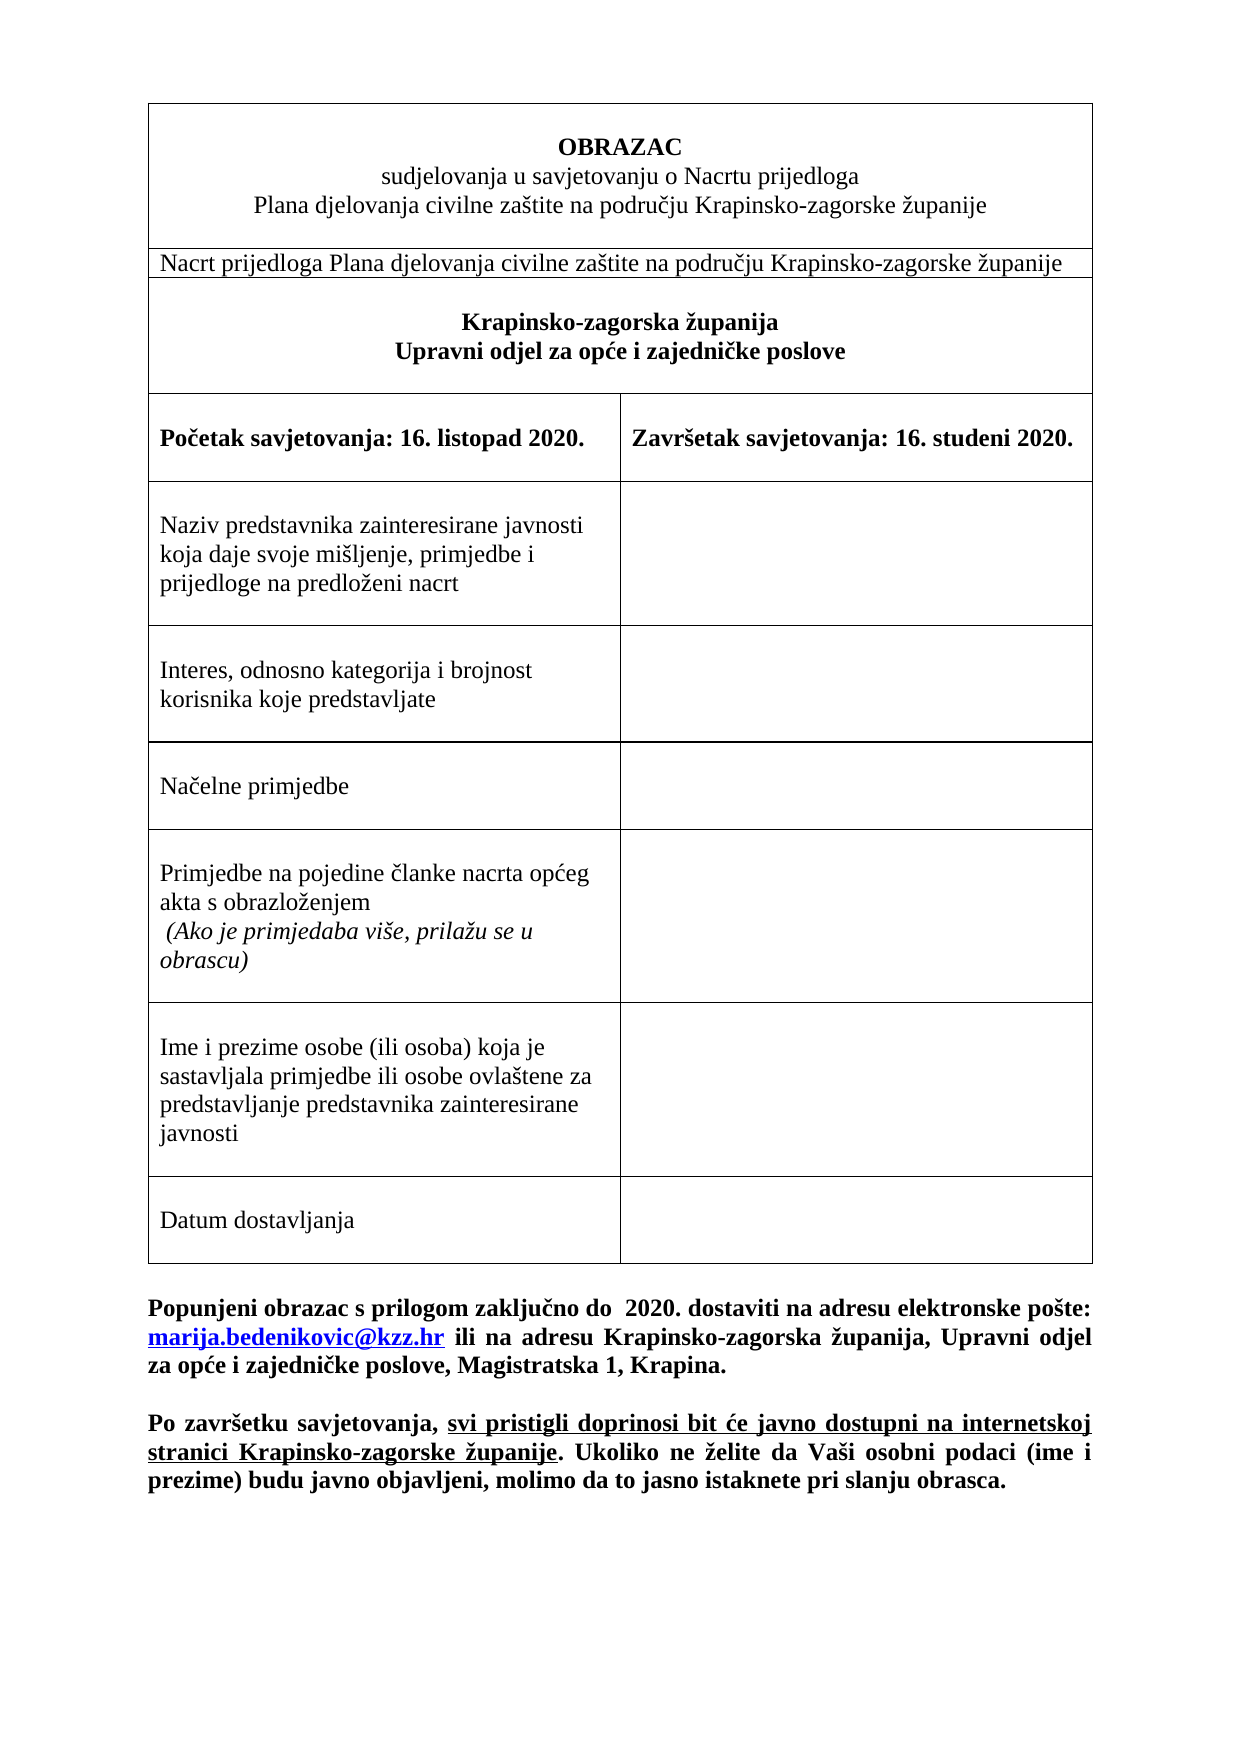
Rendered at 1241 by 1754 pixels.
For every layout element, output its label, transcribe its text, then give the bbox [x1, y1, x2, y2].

table_cell [621, 743, 1092, 829]
table_cell Krapinsko-zagorska županija Upravni odjel za opće i zajedničke poslove [149, 278, 1092, 393]
table_cell [621, 830, 1092, 1002]
table_cell Početak savjetovanja: 16. listopad 2020. [149, 394, 620, 481]
table_cell Načelne primjedbe [149, 743, 620, 829]
table_cell [621, 1177, 1092, 1263]
text Popunjeni obrazac s prilogom zaključno do 2020. dostaviti na adresu elektronske pošte: marija.bedenikovic@kzz.hr ili na adresu Krapinsko-zagorska županija, Upravni odjel za opće i zajedničke poslove, Magistratska 1, Krapina. [148, 1293, 1092, 1379]
table_cell Datum dostavljanja [149, 1177, 620, 1263]
table_cell Nacrt prijedloga Plana djelovanja civilne zaštite na području Krapinsko-zagorske županije [149, 249, 1092, 277]
table_header OBRAZAC sudjelovanja u savjetovanju o Nacrtu prijedloga Plana djelovanja civilne zaštite na području Krapinsko-zagorske županije [149, 104, 1092, 247]
table_cell [621, 482, 1092, 625]
table_cell Naziv predstavnika zainteresirane javnosti koja daje svoje mišljenje, primjedbe i prijedloge na predloženi nacrt [149, 482, 620, 625]
table_cell Primjedbe na pojedine članke nacrta općeg akta s obrazloženjem (Ako je primjedaba više, prilažu se u obrascu) [149, 830, 620, 1002]
text Po završetku savjetovanja, svi pristigli doprinosi bit će javno dostupni na internetskoj stranici Krapinsko-zagorske županije. Ukoliko ne želite da Vaši osobni podaci (ime i prezime) budu javno objavljeni, molimo da to jasno istaknete pri slanju obrasca. [148, 1408, 1092, 1494]
table_cell [621, 626, 1092, 741]
table_cell Ime i prezime osobe (ili osoba) koja je sastavljala primjedbe ili osobe ovlaštene za predstavljanje predstavnika zainteresirane javnosti [149, 1003, 620, 1176]
table_cell Interes, odnosno kategorija i brojnost korisnika koje predstavljate [149, 626, 620, 741]
table_cell [621, 1003, 1092, 1176]
table_cell Završetak savjetovanja: 16. studeni 2020. [621, 394, 1092, 481]
